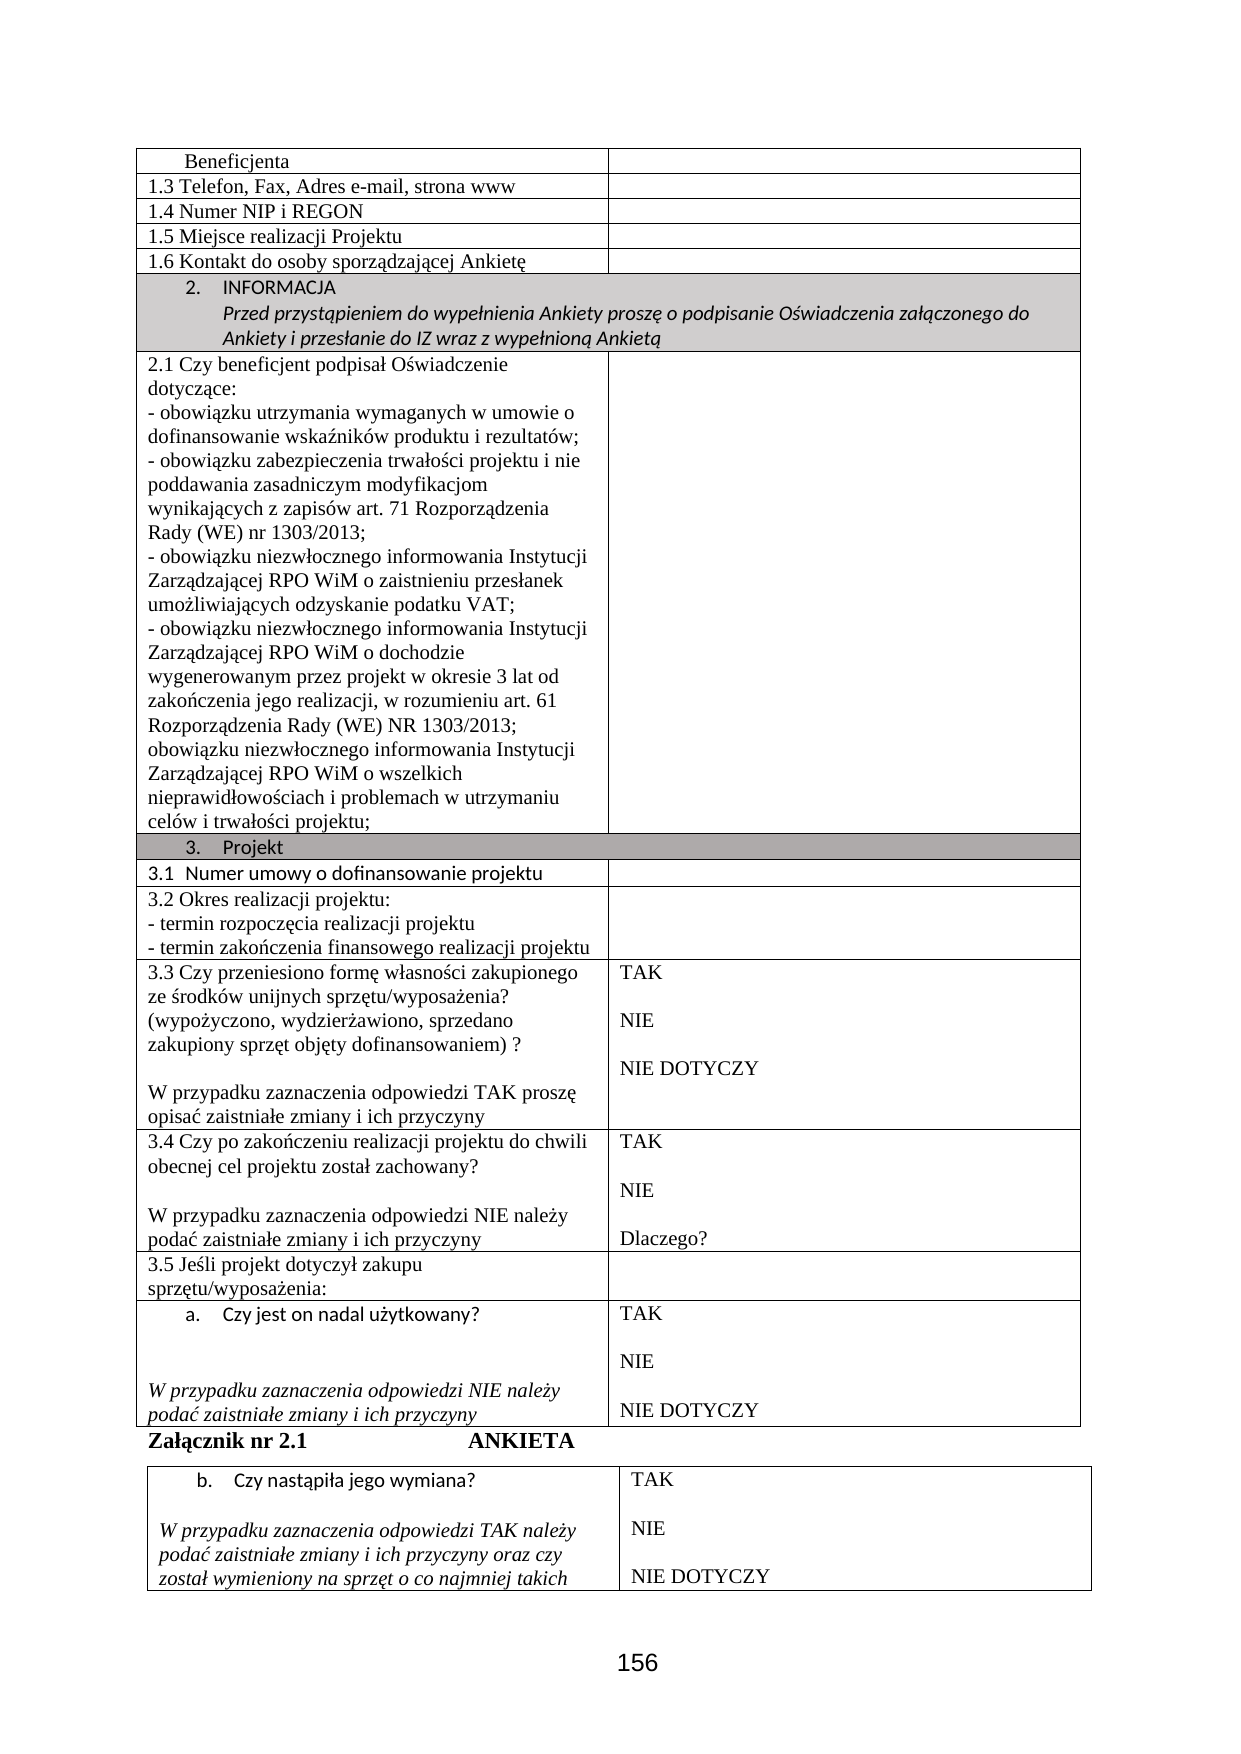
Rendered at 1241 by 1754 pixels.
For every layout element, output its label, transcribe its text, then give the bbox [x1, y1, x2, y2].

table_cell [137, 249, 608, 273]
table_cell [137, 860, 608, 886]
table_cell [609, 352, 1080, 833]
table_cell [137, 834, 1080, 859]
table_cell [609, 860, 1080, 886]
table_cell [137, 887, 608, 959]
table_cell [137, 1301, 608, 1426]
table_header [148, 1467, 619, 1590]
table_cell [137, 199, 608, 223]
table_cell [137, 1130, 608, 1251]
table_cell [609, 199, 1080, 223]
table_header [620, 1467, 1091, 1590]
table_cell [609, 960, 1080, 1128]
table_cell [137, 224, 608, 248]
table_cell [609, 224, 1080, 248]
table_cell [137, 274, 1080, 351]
text Załącznik nr 2.1 ANKIETA [148, 1427, 1125, 1453]
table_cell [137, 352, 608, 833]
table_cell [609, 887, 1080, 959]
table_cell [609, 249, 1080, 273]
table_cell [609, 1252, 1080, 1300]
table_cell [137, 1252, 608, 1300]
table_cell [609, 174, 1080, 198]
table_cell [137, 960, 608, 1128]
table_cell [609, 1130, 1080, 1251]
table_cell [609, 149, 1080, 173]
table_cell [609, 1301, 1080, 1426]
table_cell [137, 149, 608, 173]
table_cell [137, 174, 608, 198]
